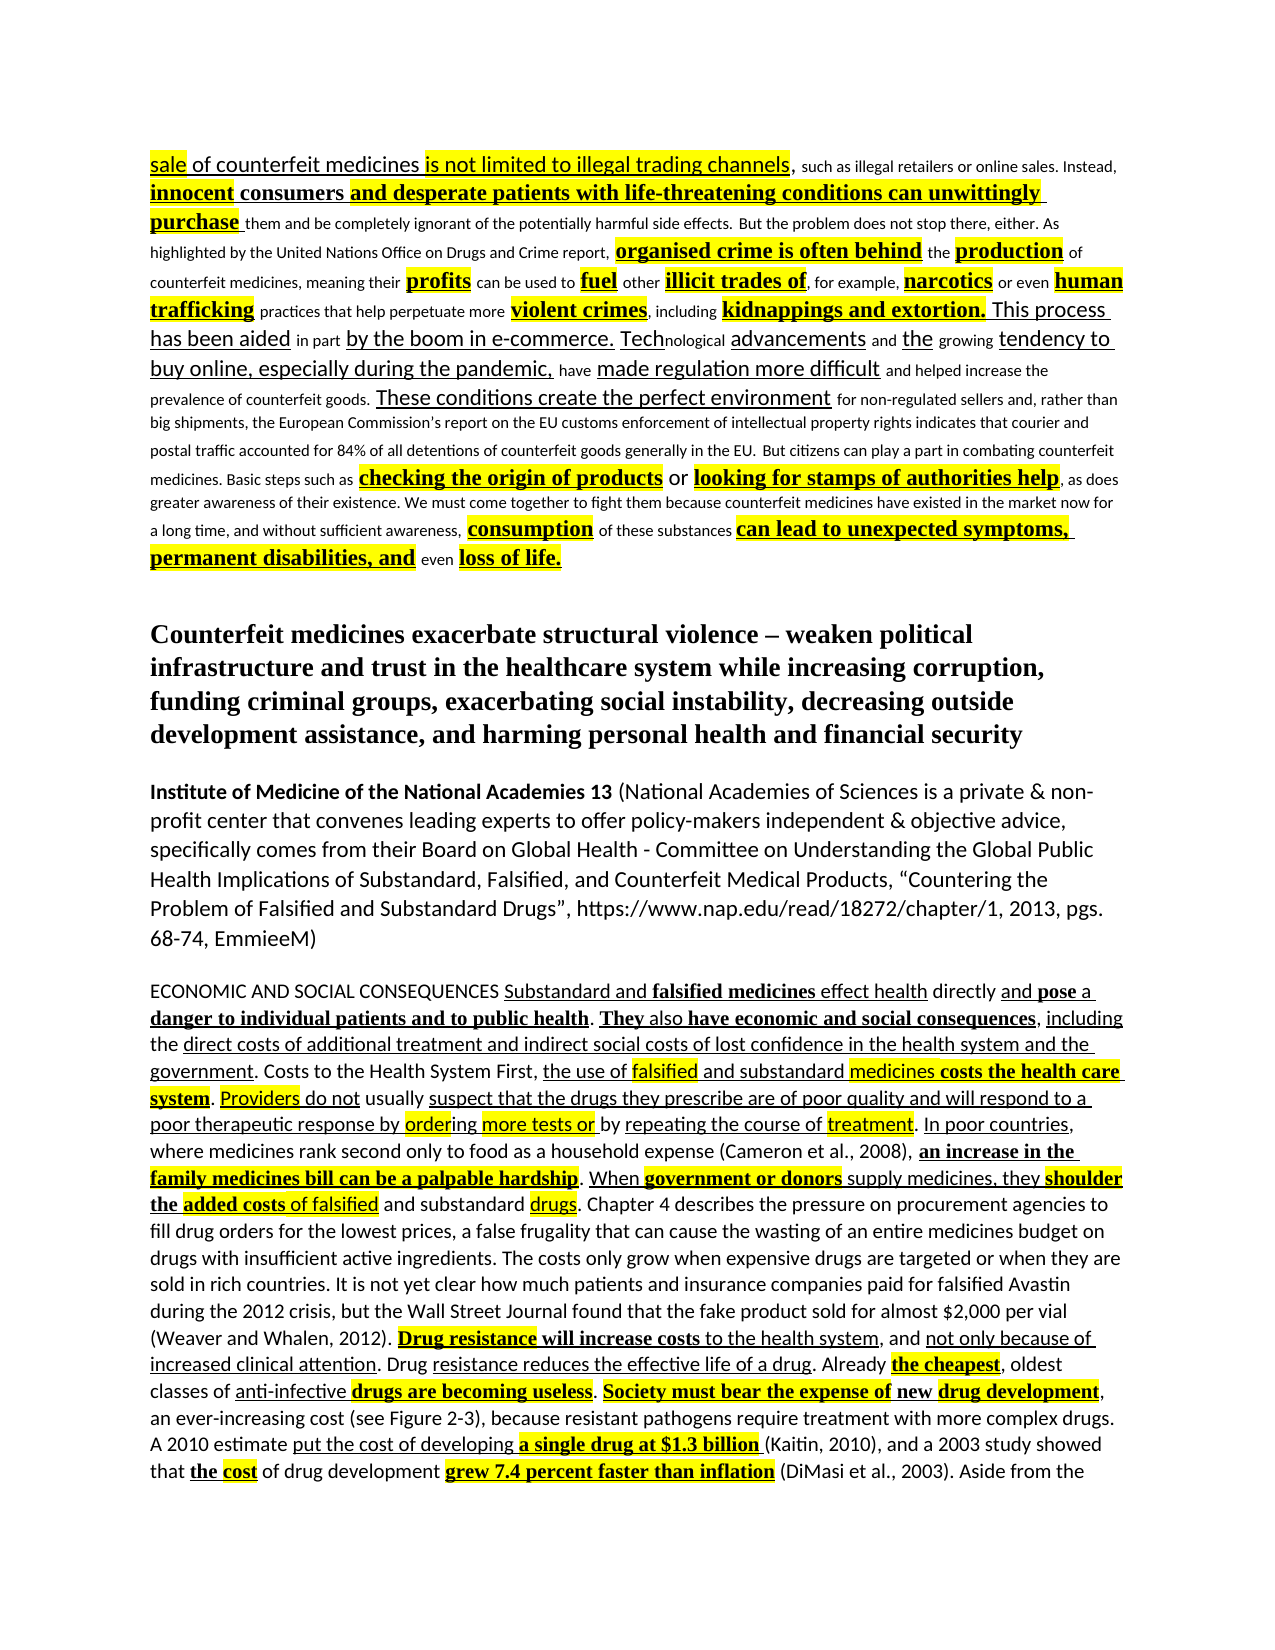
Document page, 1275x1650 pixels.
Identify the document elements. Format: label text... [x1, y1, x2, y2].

subtitle Counterfeit medicines exacerbate structural violence – weaken political infrastructure and trust in the healthcare system while increasing corruption, funding criminal groups, exacerbating social instability, decreasing outside development assistance, and harming personal health and financial security [150, 618, 1125, 749]
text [150, 150, 1125, 571]
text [150, 978, 1125, 1483]
text Institute of Medicine of the National Academies 13 (National Academies of Sciences is a private & non-profit center that convenes leading experts to offer policy-makers independent & objective advice, specifically comes from their Board on Global Health - Committee on Understanding the Global Public Health Implications of Substandard, Falsified, and Counterfeit Medical Products, “Countering the Problem of Falsified and Substandard Drugs”, https://www.nap.edu/read/18272/chapter/1, 2013, pgs. 68-74, EmmieeM) [150, 777, 1125, 952]
